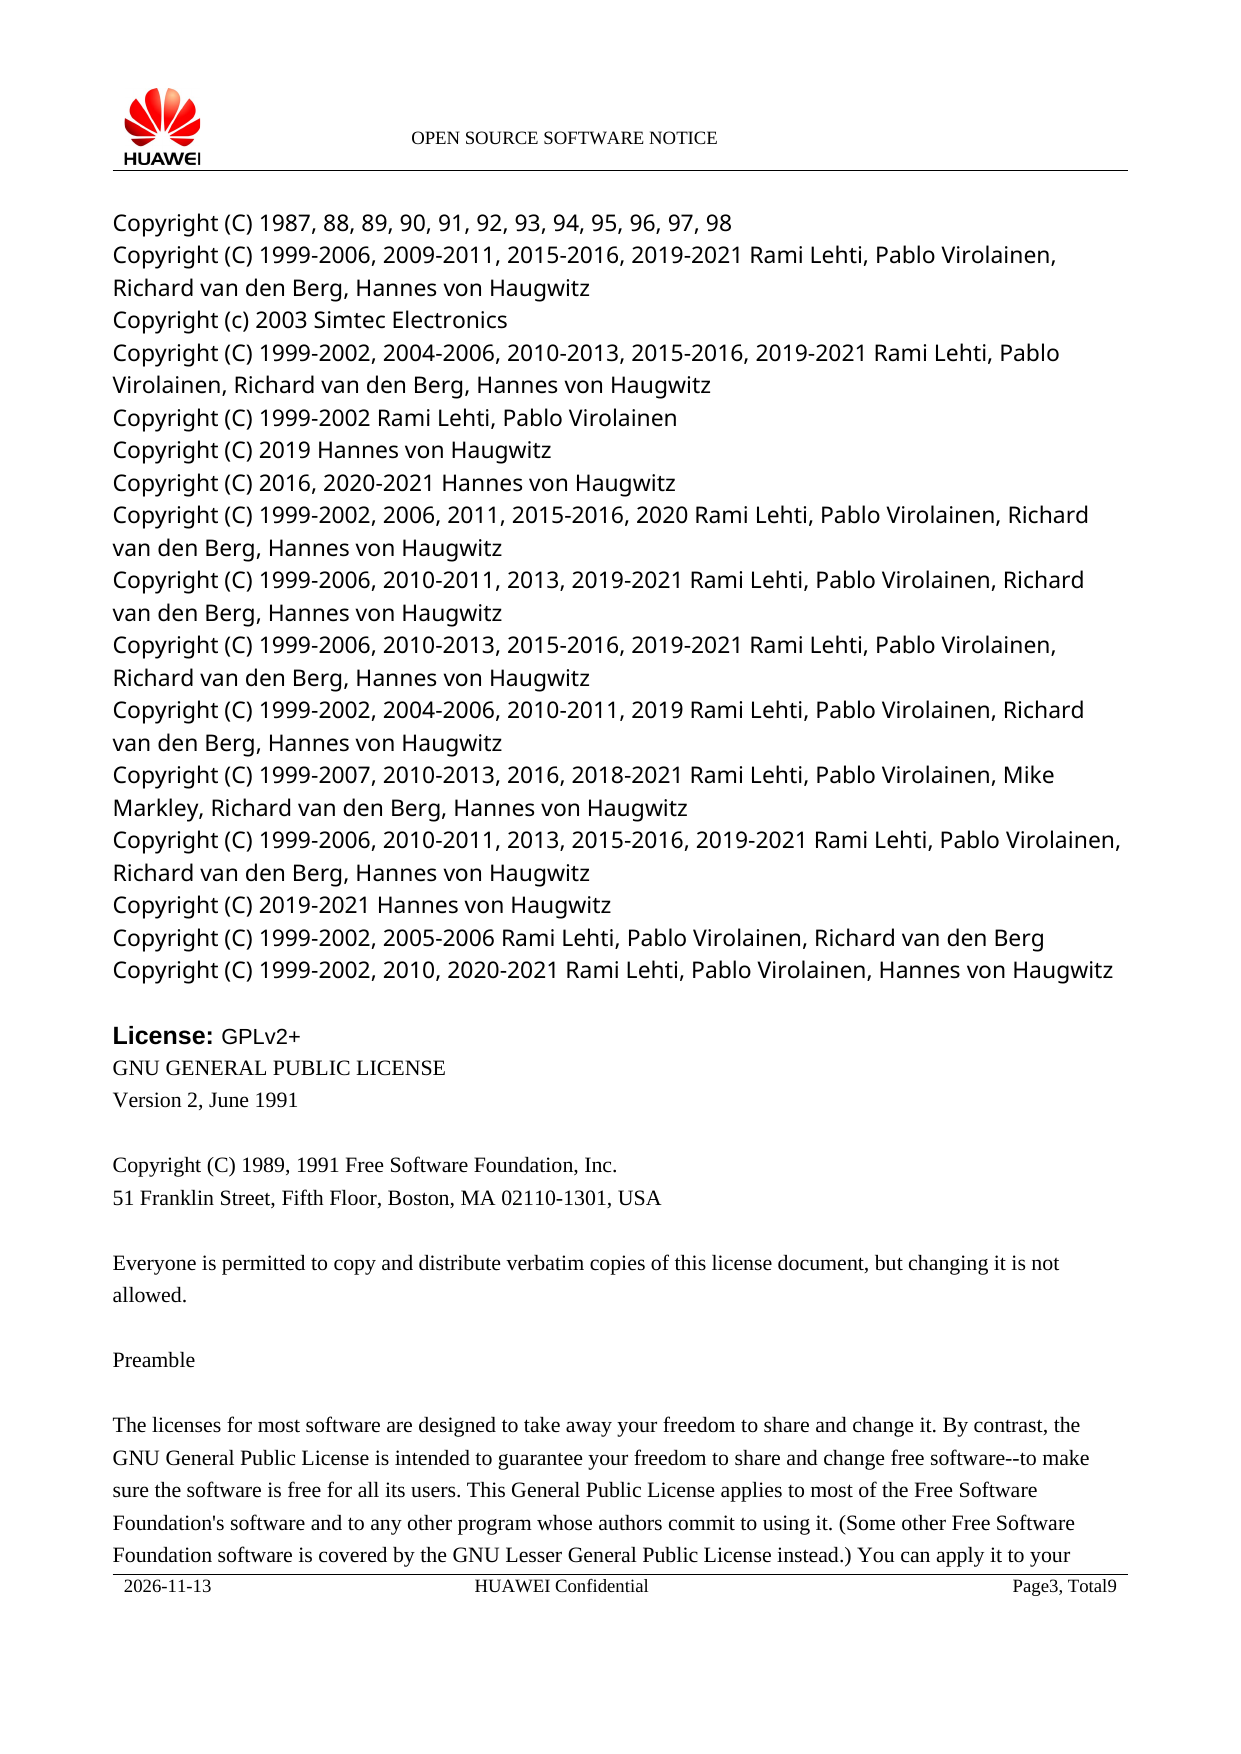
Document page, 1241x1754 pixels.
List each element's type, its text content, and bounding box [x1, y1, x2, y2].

picture [124, 88, 201, 165]
text License: GPLv2+ [112, 1019, 1128, 1051]
